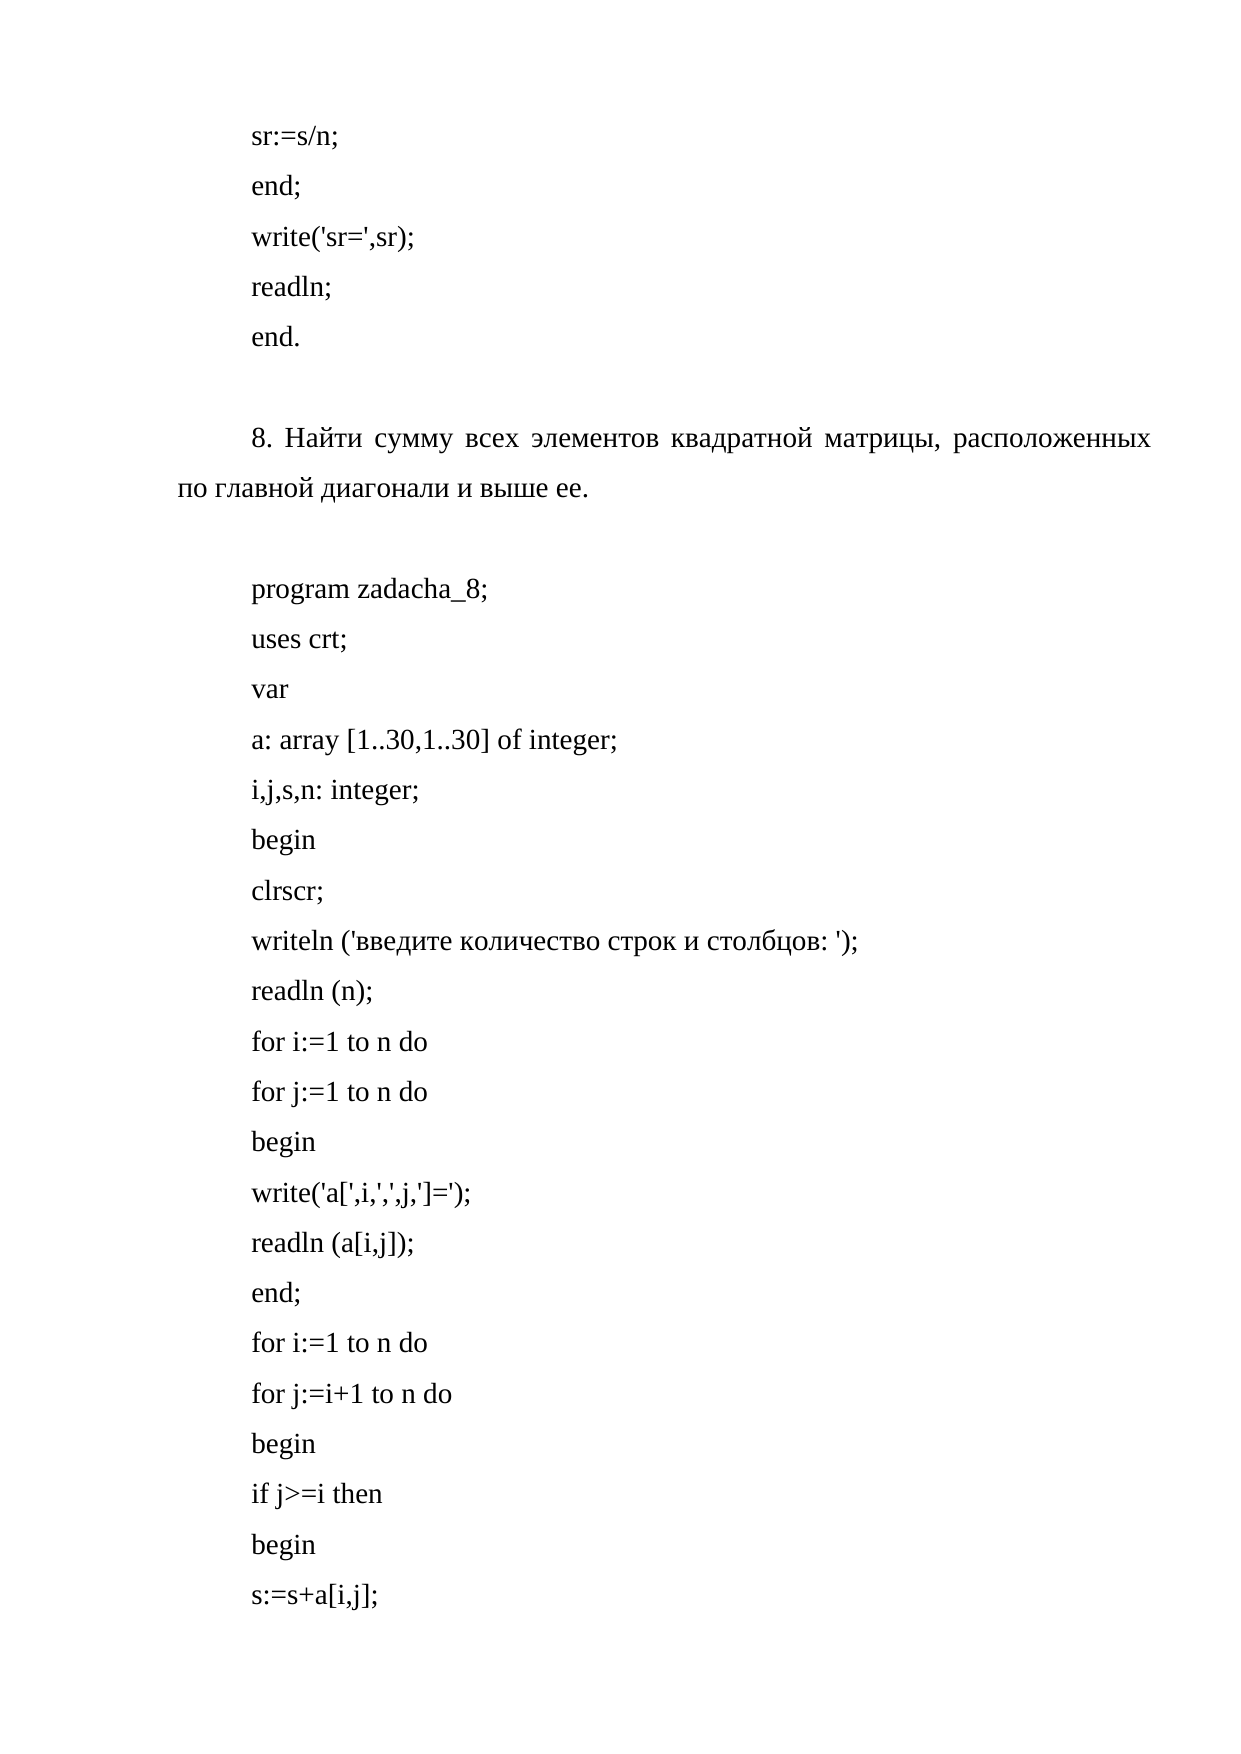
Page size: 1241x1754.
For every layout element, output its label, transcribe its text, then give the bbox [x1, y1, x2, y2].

text program zadacha_8; [177, 571, 1152, 604]
text begin [177, 1124, 1152, 1158]
text readln; [177, 269, 1152, 303]
text end; [177, 1275, 1152, 1309]
text for i:=1 to n do [177, 1024, 1152, 1057]
text uses crt; [177, 621, 1152, 655]
text write('a[',i,',',j,']='); [177, 1175, 1152, 1208]
text sr:=s/n; [177, 118, 1152, 152]
text clrscr; [177, 873, 1152, 906]
text for j:=i+1 to n do [177, 1376, 1152, 1409]
text for j:=1 to n do [177, 1074, 1152, 1108]
text end; [177, 168, 1152, 202]
text 8. Найти сумму всех элементов квадратной матрицы, расположенных по главной диагонали и выше ее. [177, 420, 1152, 504]
text i,j,s,n: integer; [177, 772, 1152, 806]
text for i:=1 to n do [177, 1326, 1152, 1359]
text readln (a[i,j]); [177, 1225, 1152, 1258]
text var [177, 672, 1152, 705]
text if j>=i then [177, 1477, 1152, 1510]
text write('sr=',sr); [177, 219, 1152, 252]
text s:=s+a[i,j]; [177, 1577, 1152, 1611]
text begin [177, 1527, 1152, 1560]
text end. [177, 319, 1152, 353]
text writeln ('введите количество строк и столбцов: '); [177, 923, 1152, 957]
text readln (n); [177, 973, 1152, 1007]
text a: array [1..30,1..30] of integer; [177, 722, 1152, 755]
text begin [177, 1426, 1152, 1460]
text begin [177, 822, 1152, 856]
